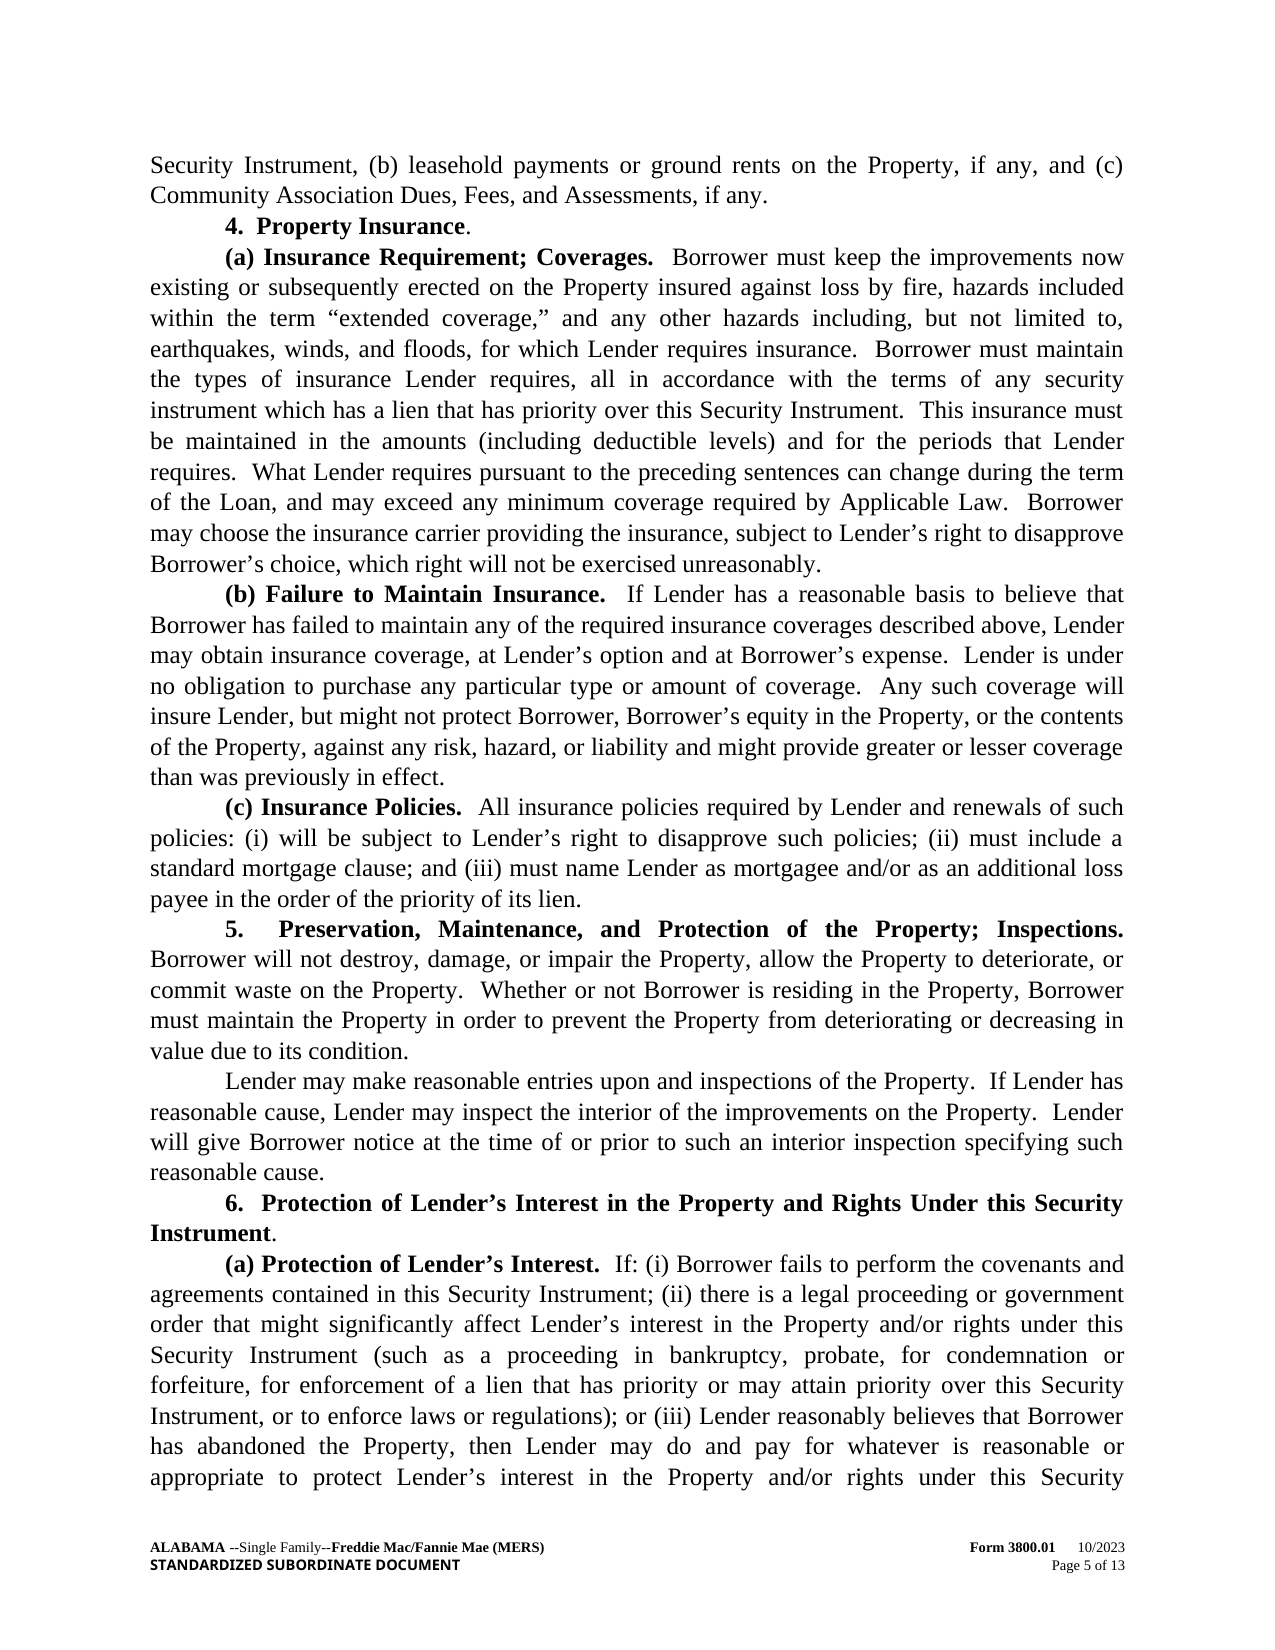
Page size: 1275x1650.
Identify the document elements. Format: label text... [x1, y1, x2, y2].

text 6. Protection of Lender’s Interest in the Property and Rights Under this Security Instrument. [150, 1188, 1125, 1247]
text 5. Preservation, Maintenance, and Protection of the Property; Inspections. Borrower will not destroy, damage, or impair the Property, allow the Property to deteriorate, or commit waste on the Property. Whether or not Borrower is residing in the Property, Borrower must maintain the Property in order to prevent the Property from deteriorating or decreasing in value due to its condition. [150, 914, 1125, 1064]
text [150, 150, 1125, 209]
text (b) Failure to Maintain Insurance. If Lender has a reasonable basis to believe that Borrower has failed to maintain any of the required insurance coverages described above, Lender may obtain insurance coverage, at Lender’s option and at Borrower’s expense. Lender is under no obligation to purchase any particular type or amount of coverage. Any such coverage will insure Lender, but might not protect Borrower, Borrower’s equity in the Property, or the contents of the Property, against any risk, hazard, or liability and might provide greater or lesser coverage than was previously in effect. [150, 579, 1125, 791]
text (c) Insurance Policies. All insurance policies required by Lender and renewals of such policies: (i) will be subject to Lender’s right to disapprove such policies; (ii) must include a standard mortgage clause; and (iii) must name Lender as mortgagee and/or as an additional loss payee in the order of the priority of its lien. [150, 792, 1125, 912]
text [150, 1249, 1125, 1490]
text (a) Insurance Requirement; Coverages. Borrower must keep the improvements now existing or subsequently erected on the Property insured against loss by fire, hazards included within the term “extended coverage,” and any other hazards including, but not limited to, earthquakes, winds, and floods, for which Lender requires insurance. Borrower must maintain the types of insurance Lender requires, all in accordance with the terms of any security instrument which has a lien that has priority over this Security Instrument. This insurance must be maintained in the amounts (including deductible levels) and for the periods that Lender requires. What Lender requires pursuant to the preceding sentences can change during the term of the Loan, and may exceed any minimum coverage required by Applicable Law. Borrower may choose the insurance carrier providing the insurance, subject to Lender’s right to disapprove Borrower’s choice, which right will not be exercised unreasonably. [150, 242, 1125, 578]
text 4. Property Insurance. [150, 211, 1125, 239]
text Lender may make reasonable entries upon and inspections of the Property. If Lender has reasonable cause, Lender may inspect the interior of the improvements on the Property. Lender will give Borrower notice at the time of or prior to such an interior inspection specifying such reasonable cause. [150, 1066, 1125, 1186]
